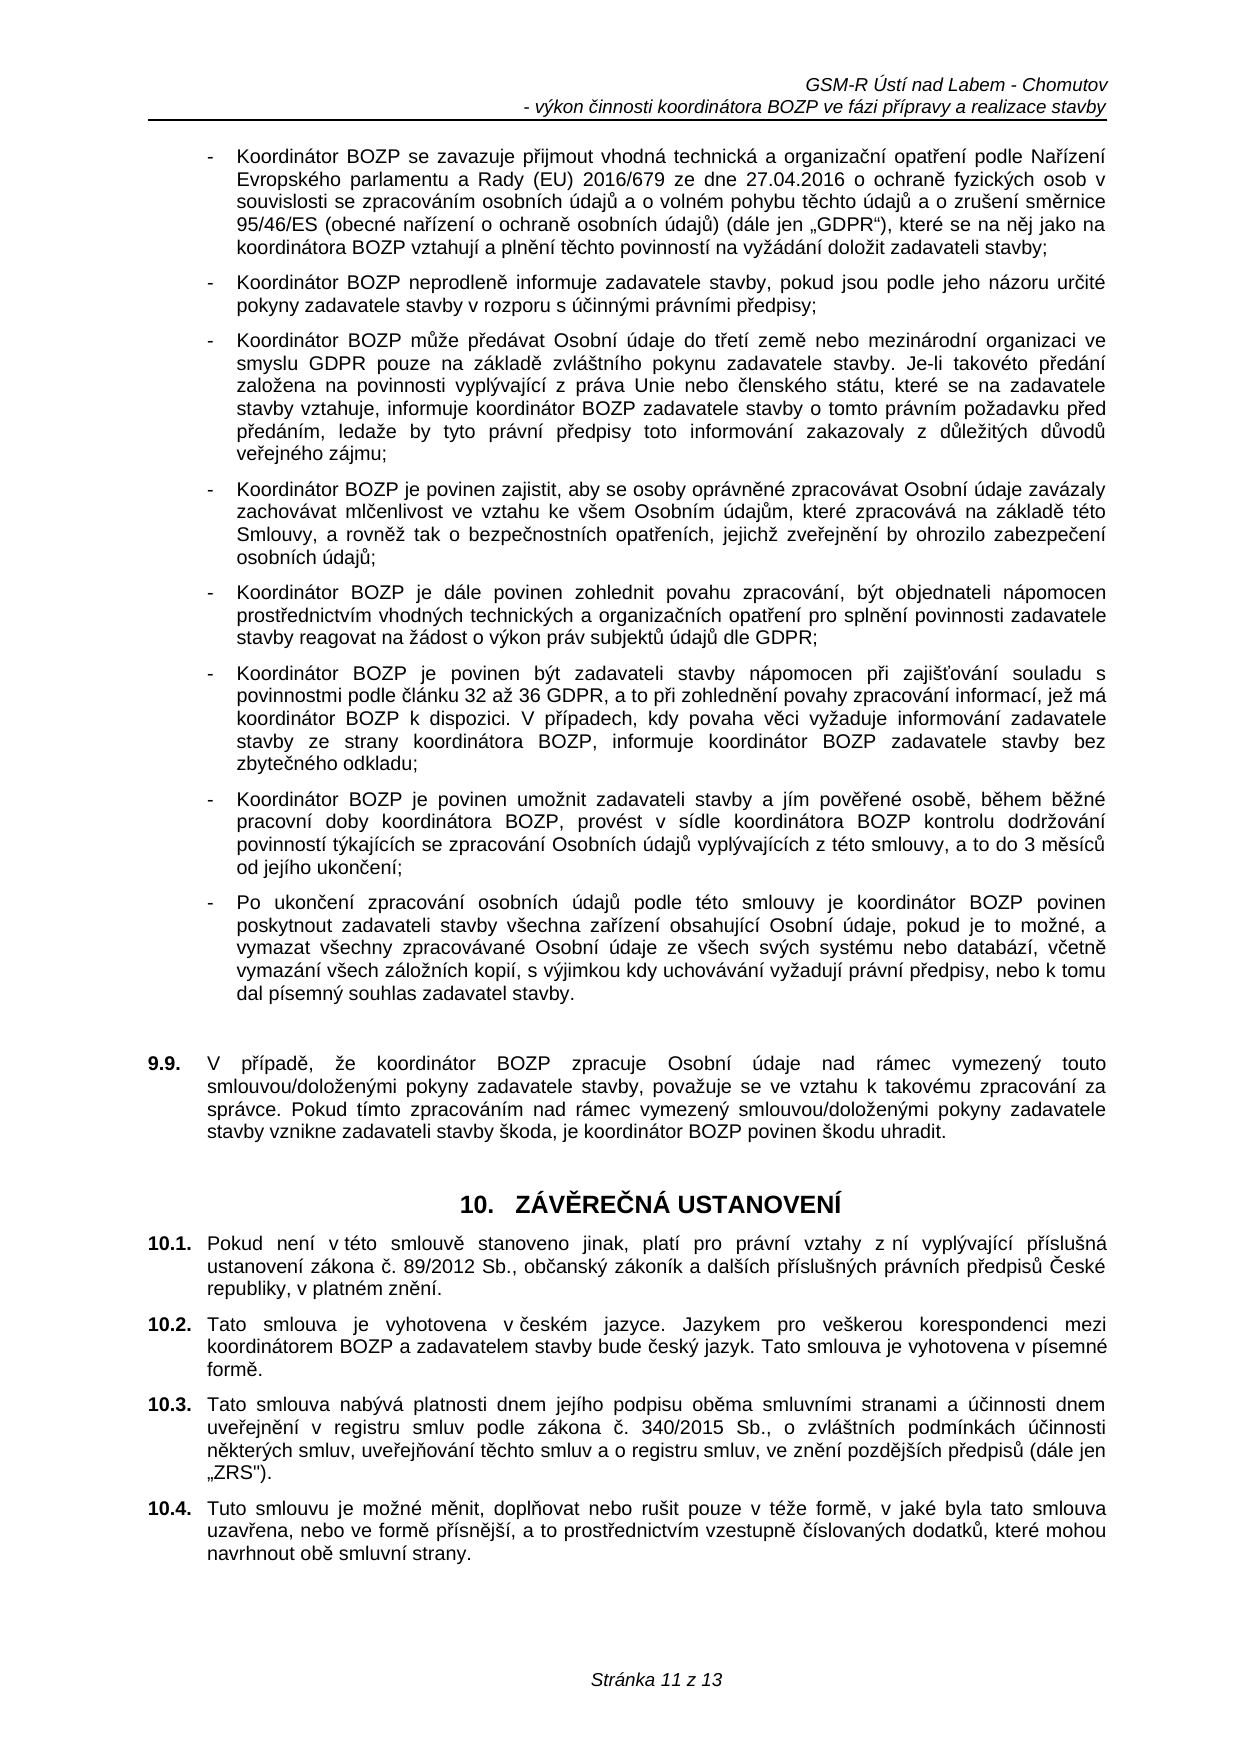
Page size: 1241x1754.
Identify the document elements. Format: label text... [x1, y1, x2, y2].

text - Koordinátor BOZP se zavazuje přijmout vhodná technická a organizační opatření podle Nařízení Evropského parlamentu a Rady (EU) 2016/679 ze dne 27.04.2016 o ochraně fyzických osob v souvislosti se zpracováním osobních údajů a o volném pohybu těchto údajů a o zrušení směrnice 95/46/ES (obecné nařízení o ochraně osobních údajů) (dále jen „GDPR“), které se na něj jako na koordinátora BOZP vztahují a plnění těchto povinností na vyžádání doložit zadavateli stavby; [207, 145, 1107, 258]
text - Koordinátor BOZP je dále povinen zohlednit povahu zpracování, být objednateli nápomocen prostřednictvím vhodných technických a organizačních opatření pro splnění povinnosti zadavatele stavby reagovat na žádost o výkon práv subjektů údajů dle GDPR; [207, 581, 1107, 649]
text - Po ukončení zpracování osobních údajů podle této smlouvy je koordinátor BOZP povinen poskytnout zadavateli stavby všechna zařízení obsahující Osobní údaje, pokud je to možné, a vymazat všechny zpracovávané Osobní údaje ze všech svých systému nebo databází, včetně vymazání všech záložních kopií, s výjimkou kdy uchovávání vyžadují právní předpisy, nebo k tomu dal písemný souhlas zadavatel stavby. [207, 891, 1107, 1004]
text 10.3. Tato smlouva nabývá platnosti dnem jejího podpisu oběma smluvními stranami a účinnosti dnem uveřejnění v registru smluv podle zákona č. 340/2015 Sb., o zvláštních podmínkách účinnosti některých smluv, uveřejňování těchto smluv a o registru smluv, ve znění pozdějších předpisů (dále jen „ZRS"). [148, 1393, 1107, 1484]
text - Koordinátor BOZP je povinen být zadavateli stavby nápomocen při zajišťování souladu s povinnostmi podle článku 32 až 36 GDPR, a to při zohlednění povahy zpracování informací, jež má koordinátor BOZP k dispozici. V případech, kdy povaha věci vyžaduje informování zadavatele stavby ze strany koordinátora BOZP, informuje koordinátor BOZP zadavatele stavby bez zbytečného odkladu; [207, 661, 1107, 775]
text - Koordinátor BOZP je povinen umožnit zadavateli stavby a jím pověřené osobě, během běžné pracovní doby koordinátora BOZP, provést v sídle koordinátora BOZP kontrolu dodržování povinností týkajících se zpracování Osobních údajů vyplývajících z této smlouvy, a to do 3 měsíců od jejího ukončení; [207, 787, 1107, 878]
text - Koordinátor BOZP může předávat Osobní údaje do třetí země nebo mezinárodní organizaci ve smyslu GDPR pouze na základě zvláštního pokynu zadavatele stavby. Je-li takovéto předání založena na povinnosti vyplývající z práva Unie nebo členského státu, které se na zadavatele stavby vztahuje, informuje koordinátor BOZP zadavatele stavby o tomto právním požadavku před předáním, ledaže by tyto právní předpisy toto informování zakazovaly z důležitých důvodů veřejného zájmu; [207, 329, 1107, 465]
text 9.9. V případě, že koordinátor BOZP zpracuje Osobní údaje nad rámec vymezený touto smlouvou/doloženými pokyny zadavatele stavby, považuje se ve vztahu k takovému zpracování za správce. Pokud tímto zpracováním nad rámec vymezený smlouvou/doloženými pokyny zadavatele stavby vznikne zadavateli stavby škoda, je koordinátor BOZP povinen škodu uhradit. [148, 1052, 1107, 1143]
text 10.4. Tuto smlouvu je možné měnit, doplňovat nebo rušit pouze v téže formě, v jaké byla tato smlouva uzavřena, nebo ve formě přísnější, a to prostřednictvím vzestupně číslovaných dodatků, které mohou navrhnout obě smluvní strany. [148, 1496, 1107, 1564]
text 10.2. Tato smlouva je vyhotovena v českém jazyce. Jazykem pro veškerou korespondenci mezi koordinátorem BOZP a zadavatelem stavby bude český jazyk. Tato smlouva je vyhotovena v písemné formě. [148, 1312, 1107, 1381]
text 10. ZÁVĚREČNÁ USTANOVENÍ [148, 1191, 1153, 1219]
text - Koordinátor BOZP neprodleně informuje zadavatele stavby, pokud jsou podle jeho názoru určité pokyny zadavatele stavby v rozporu s účinnými právními předpisy; [207, 271, 1107, 316]
text 10.1. Pokud není v této smlouvě stanoveno jinak, platí pro právní vztahy z ní vyplývající příslušná ustanovení zákona č. 89/2012 Sb., občanský zákoník a dalších příslušných právních předpisů České republiky, v platném znění. [148, 1232, 1107, 1300]
text - Koordinátor BOZP je povinen zajistit, aby se osoby oprávněné zpracovávat Osobní údaje zavázaly zachovávat mlčenlivost ve vztahu ke všem Osobním údajům, které zpracovává na základě této Smlouvy, a rovněž tak o bezpečnostních opatřeních, jejichž zveřejnění by ohrozilo zabezpečení osobních údajů; [207, 477, 1107, 568]
